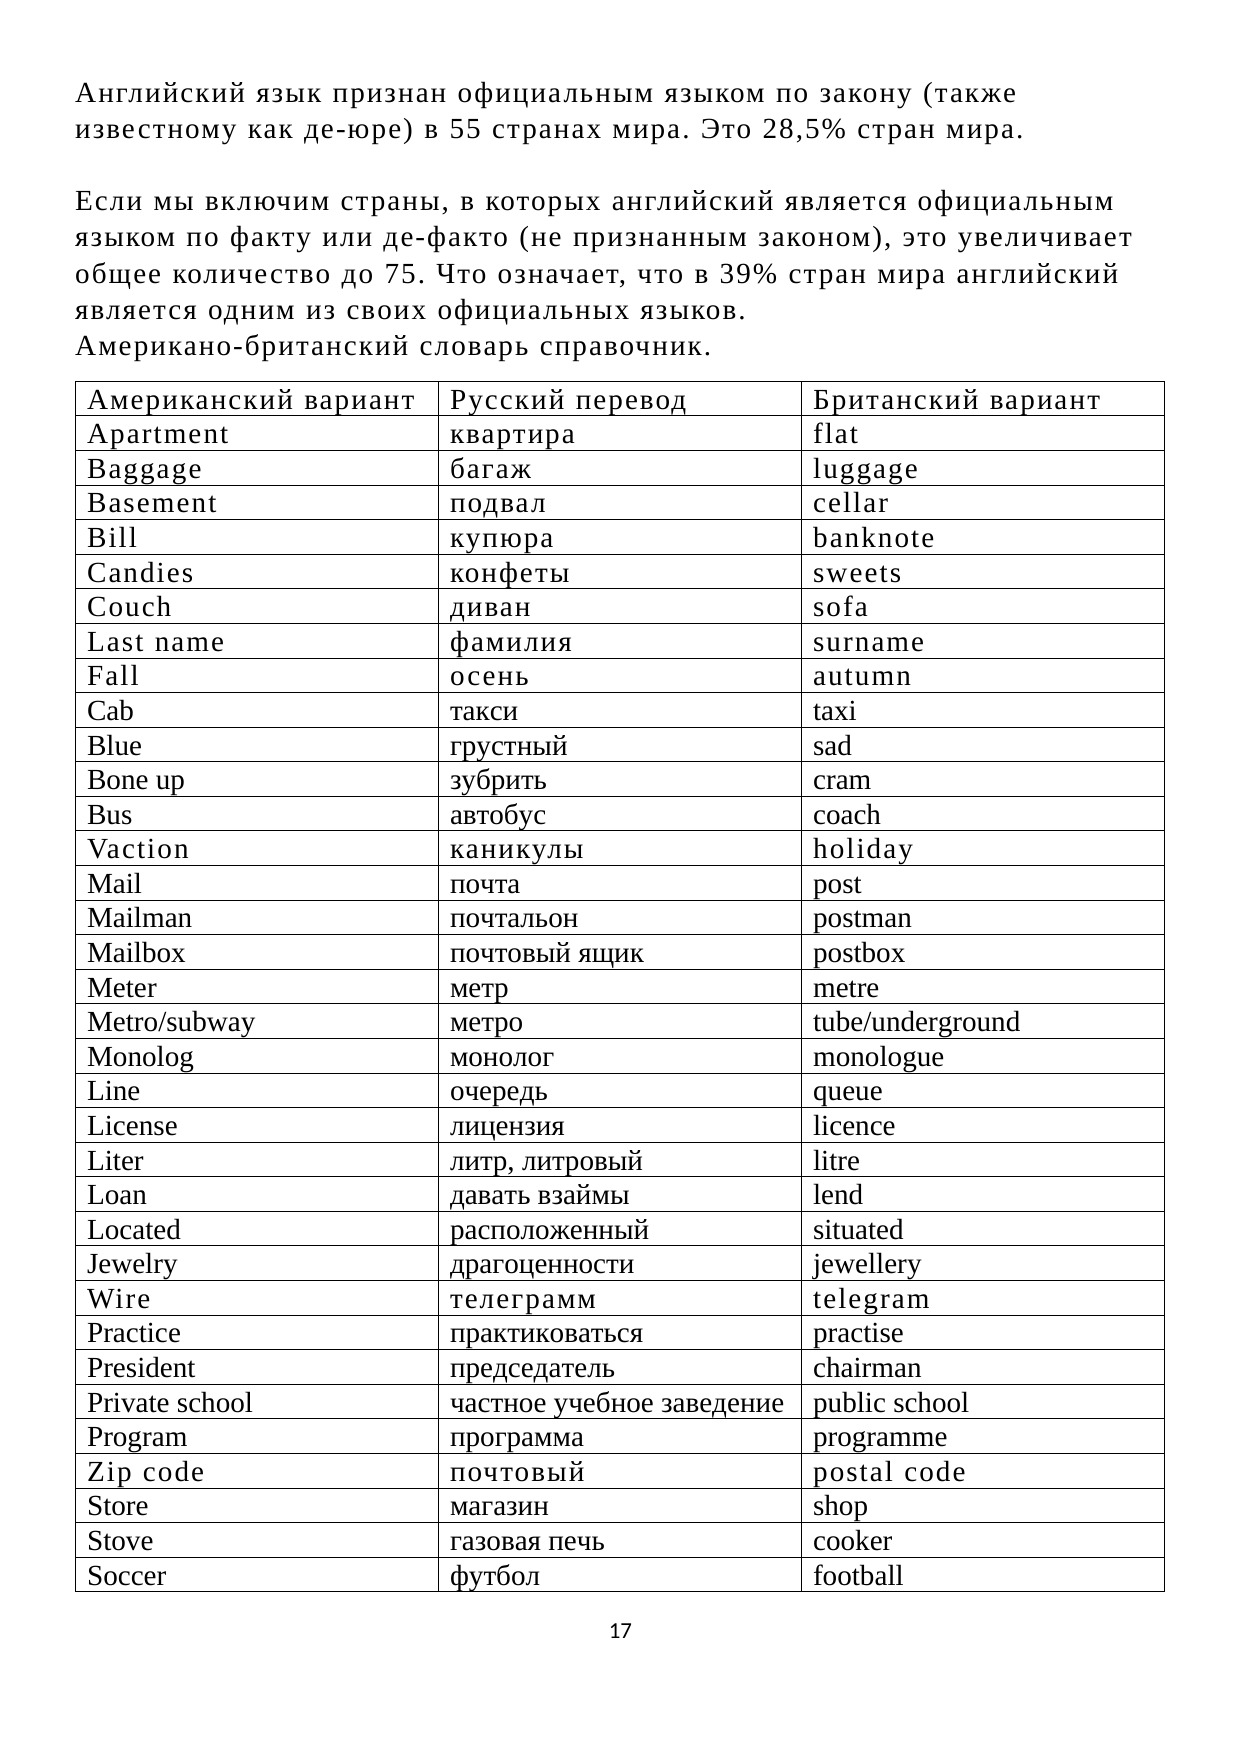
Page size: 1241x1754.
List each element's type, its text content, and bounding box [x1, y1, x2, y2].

table_cell Zip code [76, 1454, 438, 1487]
table_cell Located [76, 1212, 438, 1245]
table_cell Fall [76, 659, 438, 692]
table_cell football [802, 1558, 1164, 1591]
table_cell Stove [76, 1523, 438, 1557]
table_cell Wire [76, 1281, 438, 1314]
table_cell багаж [439, 451, 801, 484]
table_cell сoach [802, 797, 1164, 830]
table_cell License [76, 1108, 438, 1142]
table_cell Mailbox [76, 935, 438, 969]
table_cell public school [802, 1385, 1164, 1418]
table_cell cellar [802, 486, 1164, 519]
table_cell метр [439, 970, 801, 1003]
table_cell practise [802, 1316, 1164, 1349]
table_cell Meter [76, 970, 438, 1003]
table_cell давать взаймы [439, 1177, 801, 1211]
table_cell sad [802, 728, 1164, 761]
table_cell Last name [76, 624, 438, 657]
table_cell Private school [76, 1385, 438, 1418]
table_cell почта [439, 866, 801, 899]
table_cell postbox [802, 935, 1164, 969]
table_cell jewellery [802, 1246, 1164, 1280]
table_cell shop [802, 1489, 1164, 1522]
text Если мы включим страны, в которых английский является официальным языком по факту или де-факто (не признанным законом), это увеличивает общее количество до 75. Что означает, что в 39% стран мира английский является одним из своих официальных языков. [75, 183, 1165, 325]
table_cell sweets [802, 555, 1164, 588]
table_cell taxi [802, 693, 1164, 727]
table_cell Couch [76, 589, 438, 623]
table_cell situated [802, 1212, 1164, 1245]
table_cell квартира [439, 416, 801, 450]
table_cell метро [439, 1004, 801, 1038]
table_cell autumn [802, 659, 1164, 692]
table_cell Line [76, 1074, 438, 1107]
table_cell литр, литровый [439, 1143, 801, 1176]
table_cell фамилия [439, 624, 801, 657]
table_cell luggage [802, 451, 1164, 484]
table_cell banknote [802, 520, 1164, 554]
table_cell programme [802, 1419, 1164, 1453]
table_cell Jewelry [76, 1246, 438, 1280]
table_cell почтовый [439, 1454, 801, 1487]
table_cell Mailman [76, 901, 438, 934]
table_cell каникулы [439, 831, 801, 865]
table_cell Store [76, 1489, 438, 1522]
table_cell President [76, 1350, 438, 1384]
table_cell сram [802, 762, 1164, 796]
table_cell surname [802, 624, 1164, 657]
text Американо-британский словарь справочник. [75, 328, 1165, 362]
table_cell Liter [76, 1143, 438, 1176]
table_cell Monolog [76, 1039, 438, 1072]
table_cell Baggage [76, 451, 438, 484]
table_cell магазин [439, 1489, 801, 1522]
table_header Американский вариант [76, 382, 438, 415]
table_cell подвал [439, 486, 801, 519]
table_cell осень [439, 659, 801, 692]
table_cell зубрить [439, 762, 801, 796]
table_cell лицензия [439, 1108, 801, 1142]
table_cell telegram [802, 1281, 1164, 1314]
table_cell Soccer [76, 1558, 438, 1591]
table_cell телеграмм [439, 1281, 801, 1314]
table_cell программа [439, 1419, 801, 1453]
table_cell Program [76, 1419, 438, 1453]
table_cell postman [802, 901, 1164, 934]
table_cell газовая печь [439, 1523, 801, 1557]
table_cell Cab [76, 693, 438, 727]
table_cell licence [802, 1108, 1164, 1142]
table_cell Metro/subway [76, 1004, 438, 1038]
table_cell купюра [439, 520, 801, 554]
table_cell lend [802, 1177, 1164, 1211]
table_cell такси [439, 693, 801, 727]
table_cell очередь [439, 1074, 801, 1107]
table_cell Blue [76, 728, 438, 761]
table_cell расположенный [439, 1212, 801, 1245]
table_cell chairman [802, 1350, 1164, 1384]
table_cell Vaction [76, 831, 438, 865]
table_cell председатель [439, 1350, 801, 1384]
table_cell Loan [76, 1177, 438, 1211]
table_cell Basement [76, 486, 438, 519]
table_cell post [802, 866, 1164, 899]
table_cell конфеты [439, 555, 801, 588]
table_header Русский перевод [439, 382, 801, 415]
table_cell частное учебное заведение [439, 1385, 801, 1418]
table_cell монолог [439, 1039, 801, 1072]
table_cell Apartment [76, 416, 438, 450]
table_cell cooker [802, 1523, 1164, 1557]
table_cell Practice [76, 1316, 438, 1349]
text Английский язык признан официальным языком по закону (также известному как де-юре) в 55 странах мира. Это 28,5% стран мира. [75, 75, 1165, 145]
table_cell футбол [439, 1558, 801, 1591]
table_cell holiday [802, 831, 1164, 865]
table_cell litre [802, 1143, 1164, 1176]
table_cell Candies [76, 555, 438, 588]
table_cell грустный [439, 728, 801, 761]
table_cell postal code [802, 1454, 1164, 1487]
table_cell metre [802, 970, 1164, 1003]
table_cell monologue [802, 1039, 1164, 1072]
table_cell Mail [76, 866, 438, 899]
table_cell практиковаться [439, 1316, 801, 1349]
table_cell почтальон [439, 901, 801, 934]
table_cell queue [802, 1074, 1164, 1107]
table_header Британский вариант [802, 382, 1164, 415]
table_cell Bone up [76, 762, 438, 796]
table_cell Bus [76, 797, 438, 830]
table_cell Bill [76, 520, 438, 554]
table_cell sofa [802, 589, 1164, 623]
table_cell автобус [439, 797, 801, 830]
table_cell почтовый ящик [439, 935, 801, 969]
table_cell flat [802, 416, 1164, 450]
table_cell драгоценности [439, 1246, 801, 1280]
table_cell диван [439, 589, 801, 623]
table_cell tube/underground [802, 1004, 1164, 1038]
